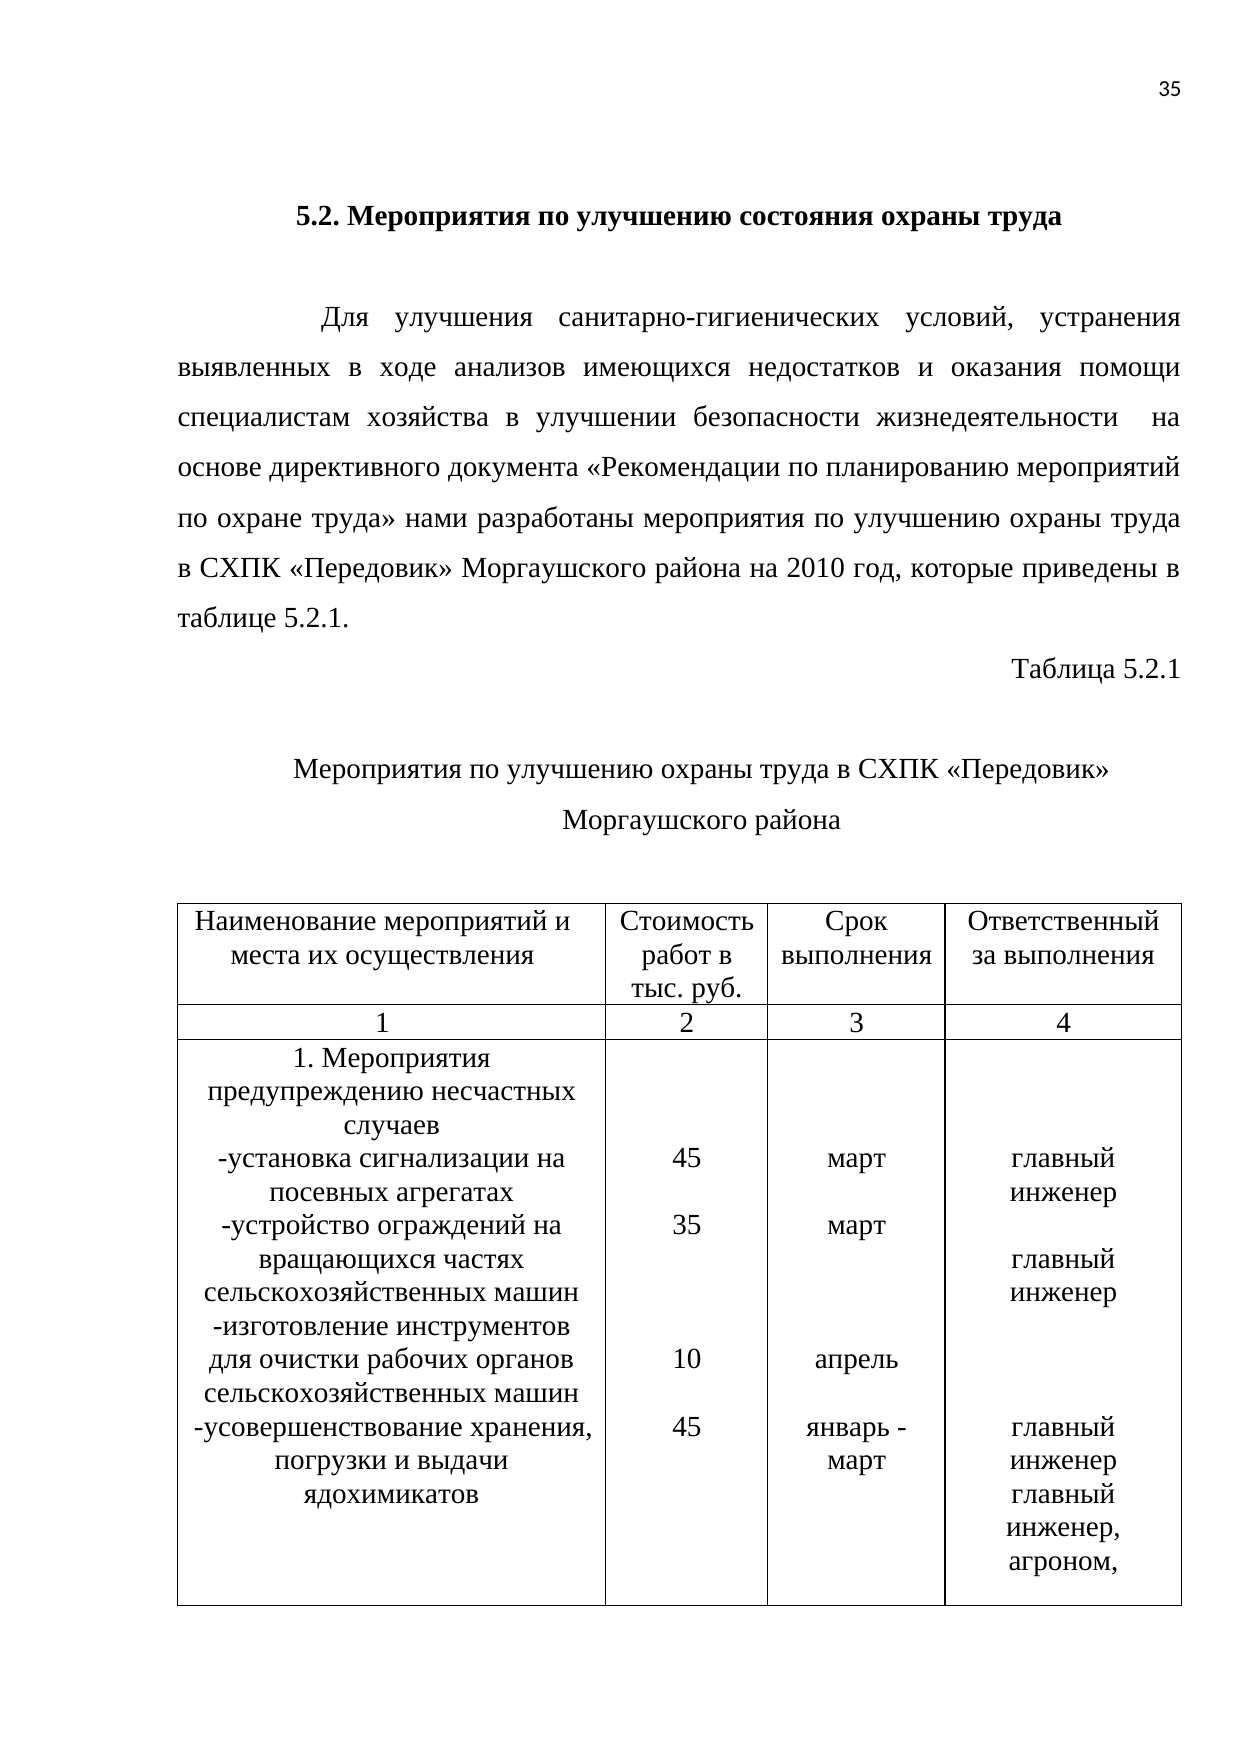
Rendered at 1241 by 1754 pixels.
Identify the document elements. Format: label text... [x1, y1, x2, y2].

text Таблица 5.2.1 [177, 651, 1181, 684]
table_header Ответственный за выполнения [946, 904, 1181, 1004]
table_header Срок выполнения [768, 904, 944, 1004]
text Для улучшения санитарно-гигиенических условий, устранения выявленных в ходе анализов имеющихся недостатков и оказания помощи специалистам хозяйства в улучшении безопасности жизнедеятельности на основе директивного документа «Рекомендации по планированию мероприятий по охране труда» нами разработаны мероприятия по улучшению охраны труда в СХПК «Передовик» Моргаушского района на 2010 год, которые приведены в таблице 5.2.1. [177, 299, 1181, 634]
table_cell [178, 1040, 605, 1605]
table_cell 45 35 10 45 [606, 1040, 767, 1605]
table_cell 4 [946, 1005, 1181, 1039]
text Моргаушского района [177, 802, 1181, 835]
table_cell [768, 1040, 944, 1605]
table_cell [946, 1040, 1181, 1605]
table_header Стоимость работ в тыс. руб. [606, 904, 767, 1004]
table_cell 3 [768, 1005, 944, 1039]
table_cell 2 [606, 1005, 767, 1039]
table_header Наименование мероприятий и места их осуществления [178, 904, 605, 1004]
text Мероприятия по улучшению охраны труда в СХПК «Передовик» [177, 751, 1181, 785]
text 5.2. Мероприятия по улучшению состояния охраны труда [177, 198, 1181, 232]
table_cell 1 [178, 1005, 605, 1039]
